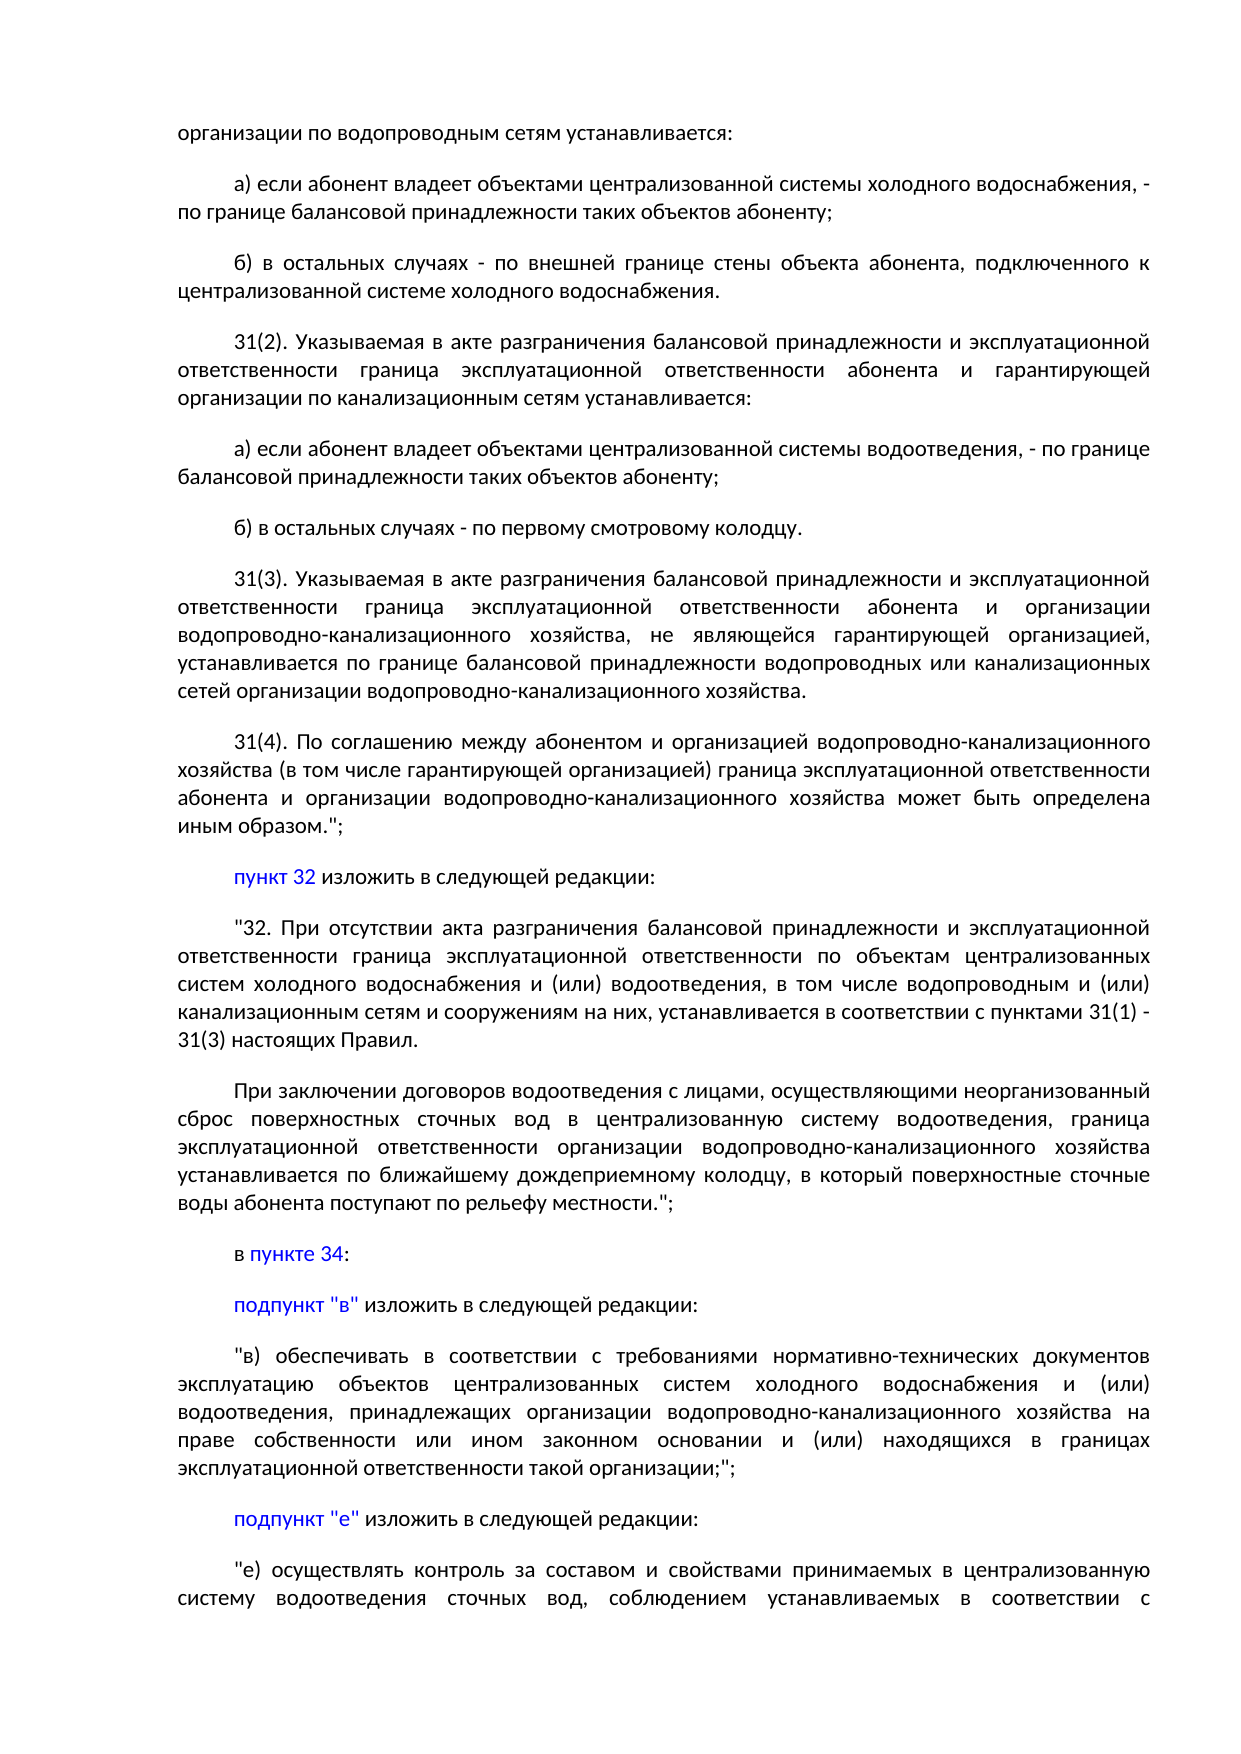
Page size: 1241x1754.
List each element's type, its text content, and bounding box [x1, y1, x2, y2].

text 31(2). Указываемая в акте разграничения балансовой принадлежности и эксплуатационной ответственности граница эксплуатационной ответственности абонента и гарантирующей организации по канализационным сетям устанавливается: [177, 327, 1152, 411]
text в пункте 34: [177, 1239, 1152, 1267]
text а) если абонент владеет объектами централизованной системы водоотведения, - по границе балансовой принадлежности таких объектов абоненту; [177, 434, 1152, 490]
text б) в остальных случаях - по первому смотровому колодцу. [177, 513, 1152, 541]
text а) если абонент владеет объектами централизованной системы холодного водоснабжения, - по границе балансовой принадлежности таких объектов абоненту; [177, 169, 1152, 225]
text 31(4). По соглашению между абонентом и организацией водопроводно-канализационного хозяйства (в том числе гарантирующей организацией) граница эксплуатационной ответственности абонента и организации водопроводно-канализационного хозяйства может быть определена иным образом."; [177, 727, 1152, 839]
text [177, 118, 1152, 146]
text "32. При отсутствии акта разграничения балансовой принадлежности и эксплуатационной ответственности граница эксплуатационной ответственности по объектам централизованных систем холодного водоснабжения и (или) водоотведения, в том числе водопроводным и (или) канализационным сетям и сооружениям на них, устанавливается в соответствии с пунктами 31(1) - 31(3) настоящих Правил. [177, 913, 1152, 1053]
text б) в остальных случаях - по внешней границе стены объекта абонента, подключенного к централизованной системе холодного водоснабжения. [177, 248, 1152, 304]
text пункт 32 изложить в следующей редакции: [177, 862, 1152, 890]
text подпункт "в" изложить в следующей редакции: [177, 1290, 1152, 1318]
text При заключении договоров водоотведения с лицами, осуществляющими неорганизованный сброс поверхностных сточных вод в централизованную систему водоотведения, граница эксплуатационной ответственности организации водопроводно-канализационного хозяйства устанавливается по ближайшему дождеприемному колодцу, в который поверхностные сточные воды абонента поступают по рельефу местности."; [177, 1076, 1152, 1216]
text "в) обеспечивать в соответствии с требованиями нормативно-технических документов эксплуатацию объектов централизованных систем холодного водоснабжения и (или) водоотведения, принадлежащих организации водопроводно-канализационного хозяйства на праве собственности или ином законном основании и (или) находящихся в границах эксплуатационной ответственности такой организации;"; [177, 1341, 1152, 1481]
text 31(3). Указываемая в акте разграничения балансовой принадлежности и эксплуатационной ответственности граница эксплуатационной ответственности абонента и организации водопроводно-канализационного хозяйства, не являющейся гарантирующей организацией, устанавливается по границе балансовой принадлежности водопроводных или канализационных сетей организации водопроводно-канализационного хозяйства. [177, 564, 1152, 704]
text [177, 1555, 1152, 1611]
text подпункт "е" изложить в следующей редакции: [177, 1504, 1152, 1532]
